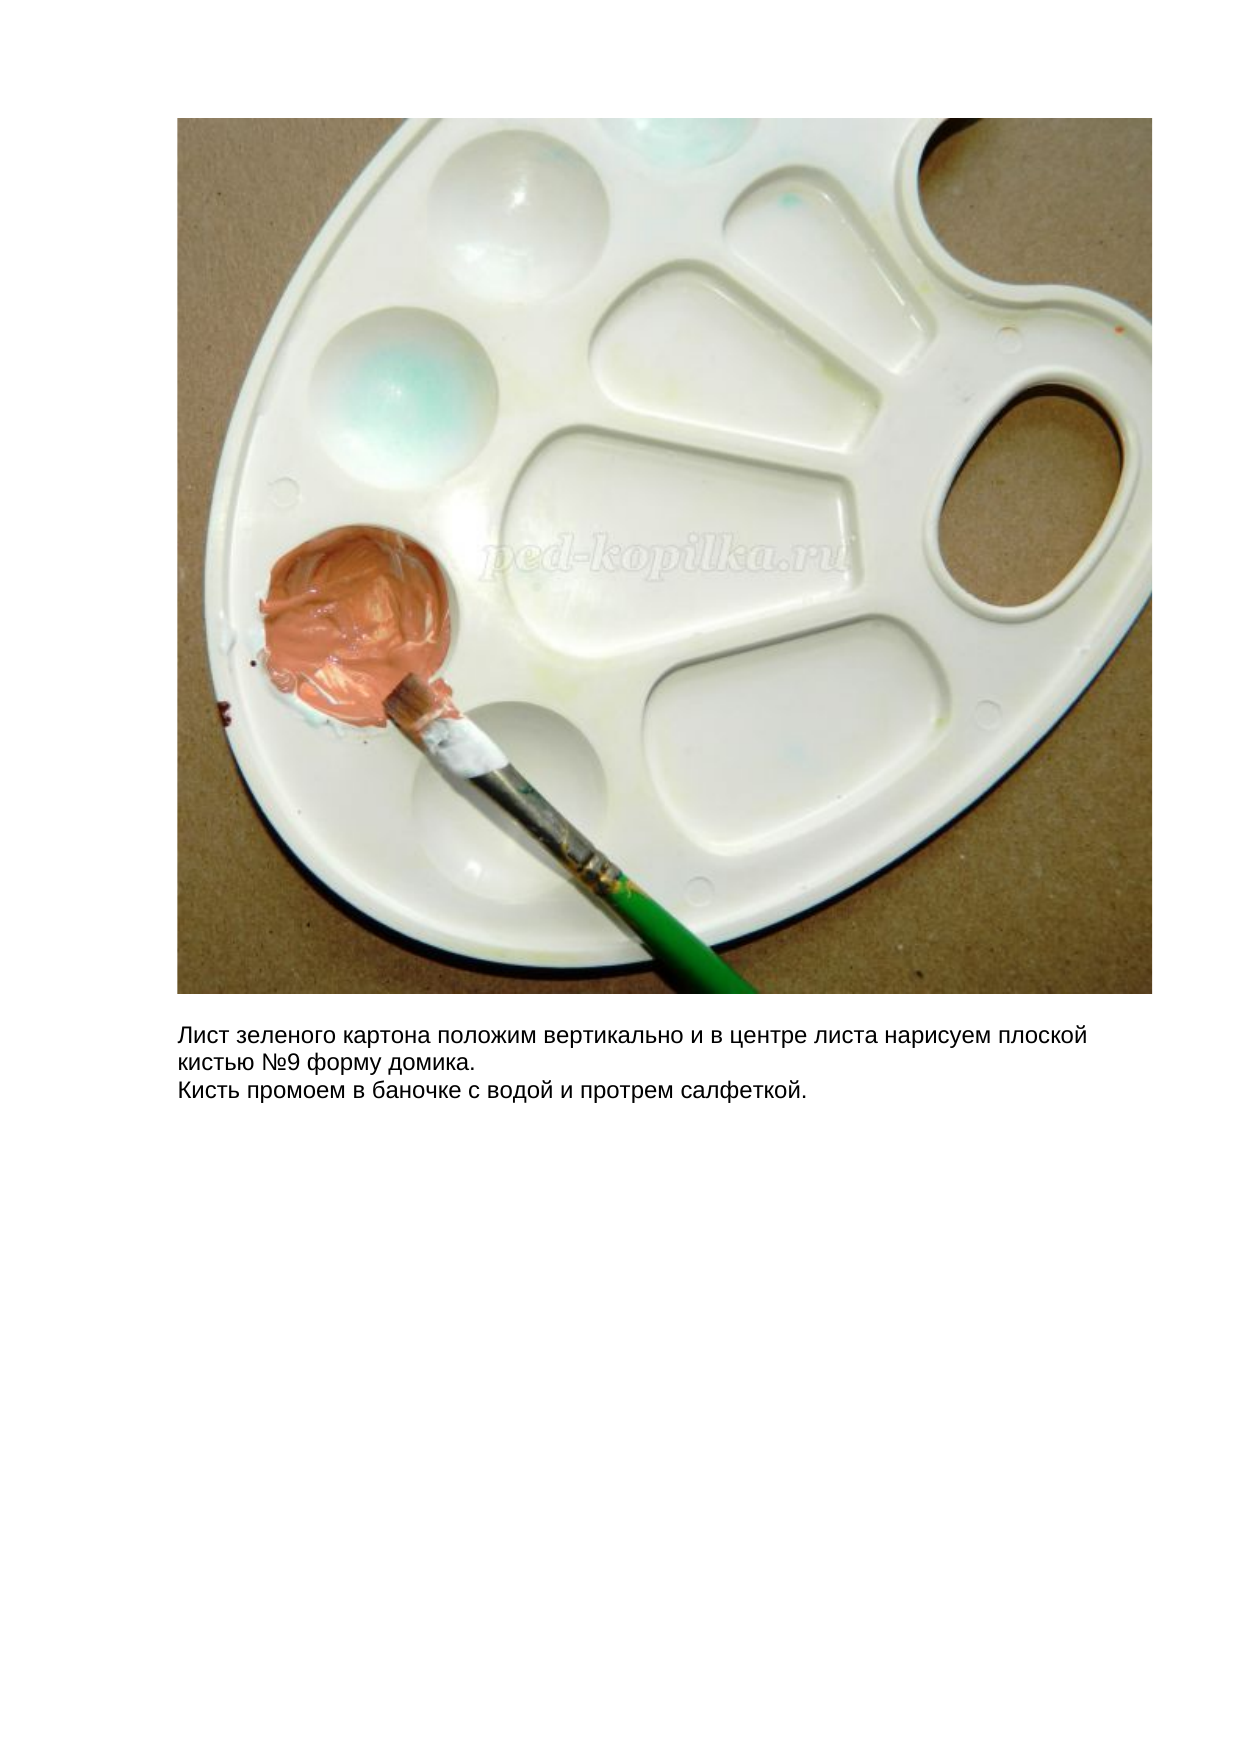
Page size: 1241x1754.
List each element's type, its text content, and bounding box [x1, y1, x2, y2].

text Лист зеленого картона положим вертикально и в центре листа нарисуем плоской кистью №9 форму домика. Кисть промоем в баночке с водой и протрем салфеткой. [177, 994, 1152, 1103]
picture [177, 118, 1153, 994]
